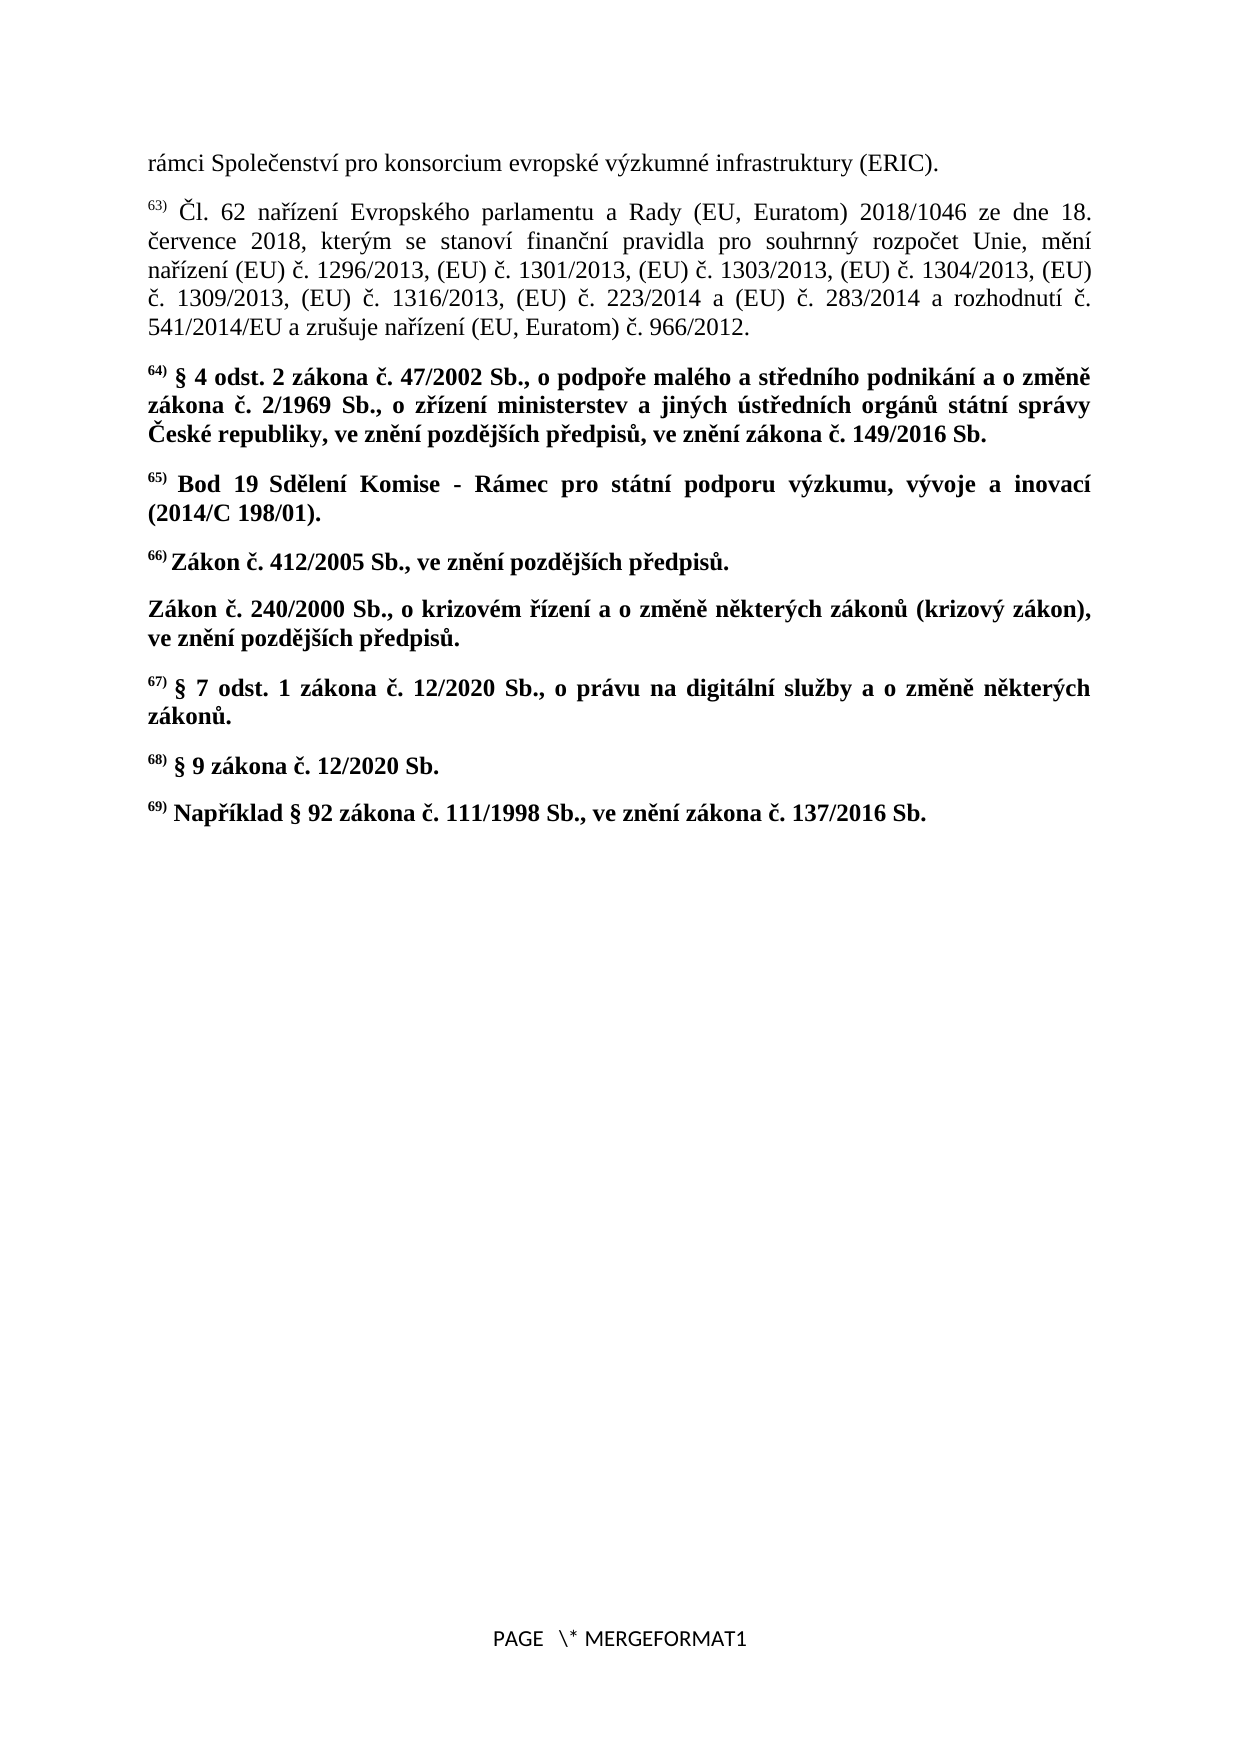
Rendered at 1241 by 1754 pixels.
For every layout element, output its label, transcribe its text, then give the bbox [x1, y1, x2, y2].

text 67) § 7 odst. 1 zákona č. 12/2020 Sb., o právu na digitální služby a o změně některých zákonů. [148, 673, 1092, 730]
text 65) Bod 19 Sdělení Komise - Rámec pro státní podporu výzkumu, vývoje a inovací (2014/C 198/01). [148, 469, 1092, 526]
text 63) Čl. 62 nařízení Evropského parlamentu a Rady (EU, Euratom) 2018/1046 ze dne 18. července 2018, kterým se stanoví finanční pravidla pro souhrnný rozpočet Unie, mění nařízení (EU) č. 1296/2013, (EU) č. 1301/2013, (EU) č. 1303/2013, (EU) č. 1304/2013, (EU) č. 1309/2013, (EU) č. 1316/2013, (EU) č. 223/2014 a (EU) č. 283/2014 a rozhodnutí č. 541/2014/EU a zrušuje nařízení (EU, Euratom) č. 966/2012. [148, 197, 1092, 341]
text 64) § 4 odst. 2 zákona č. 47/2002 Sb., o podpoře malého a středního podnikání a o změně zákona č. 2/1969 Sb., o zřízení ministerstev a jiných ústředních orgánů státní správy České republiky, ve znění pozdějších předpisů, ve znění zákona č. 149/2016 Sb. [148, 362, 1092, 448]
text 69) Například § 92 zákona č. 111/1998 Sb., ve znění zákona č. 137/2016 Sb. [148, 798, 1092, 827]
text 68) § 9 zákona č. 12/2020 Sb. [148, 751, 1092, 780]
text Zákon č. 240/2000 Sb., o krizovém řízení a o změně některých zákonů (krizový zákon), ve znění pozdějších předpisů. [148, 594, 1092, 652]
text 66) Zákon č. 412/2005 Sb., ve znění pozdějších předpisů. [148, 547, 1092, 576]
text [148, 148, 1092, 176]
